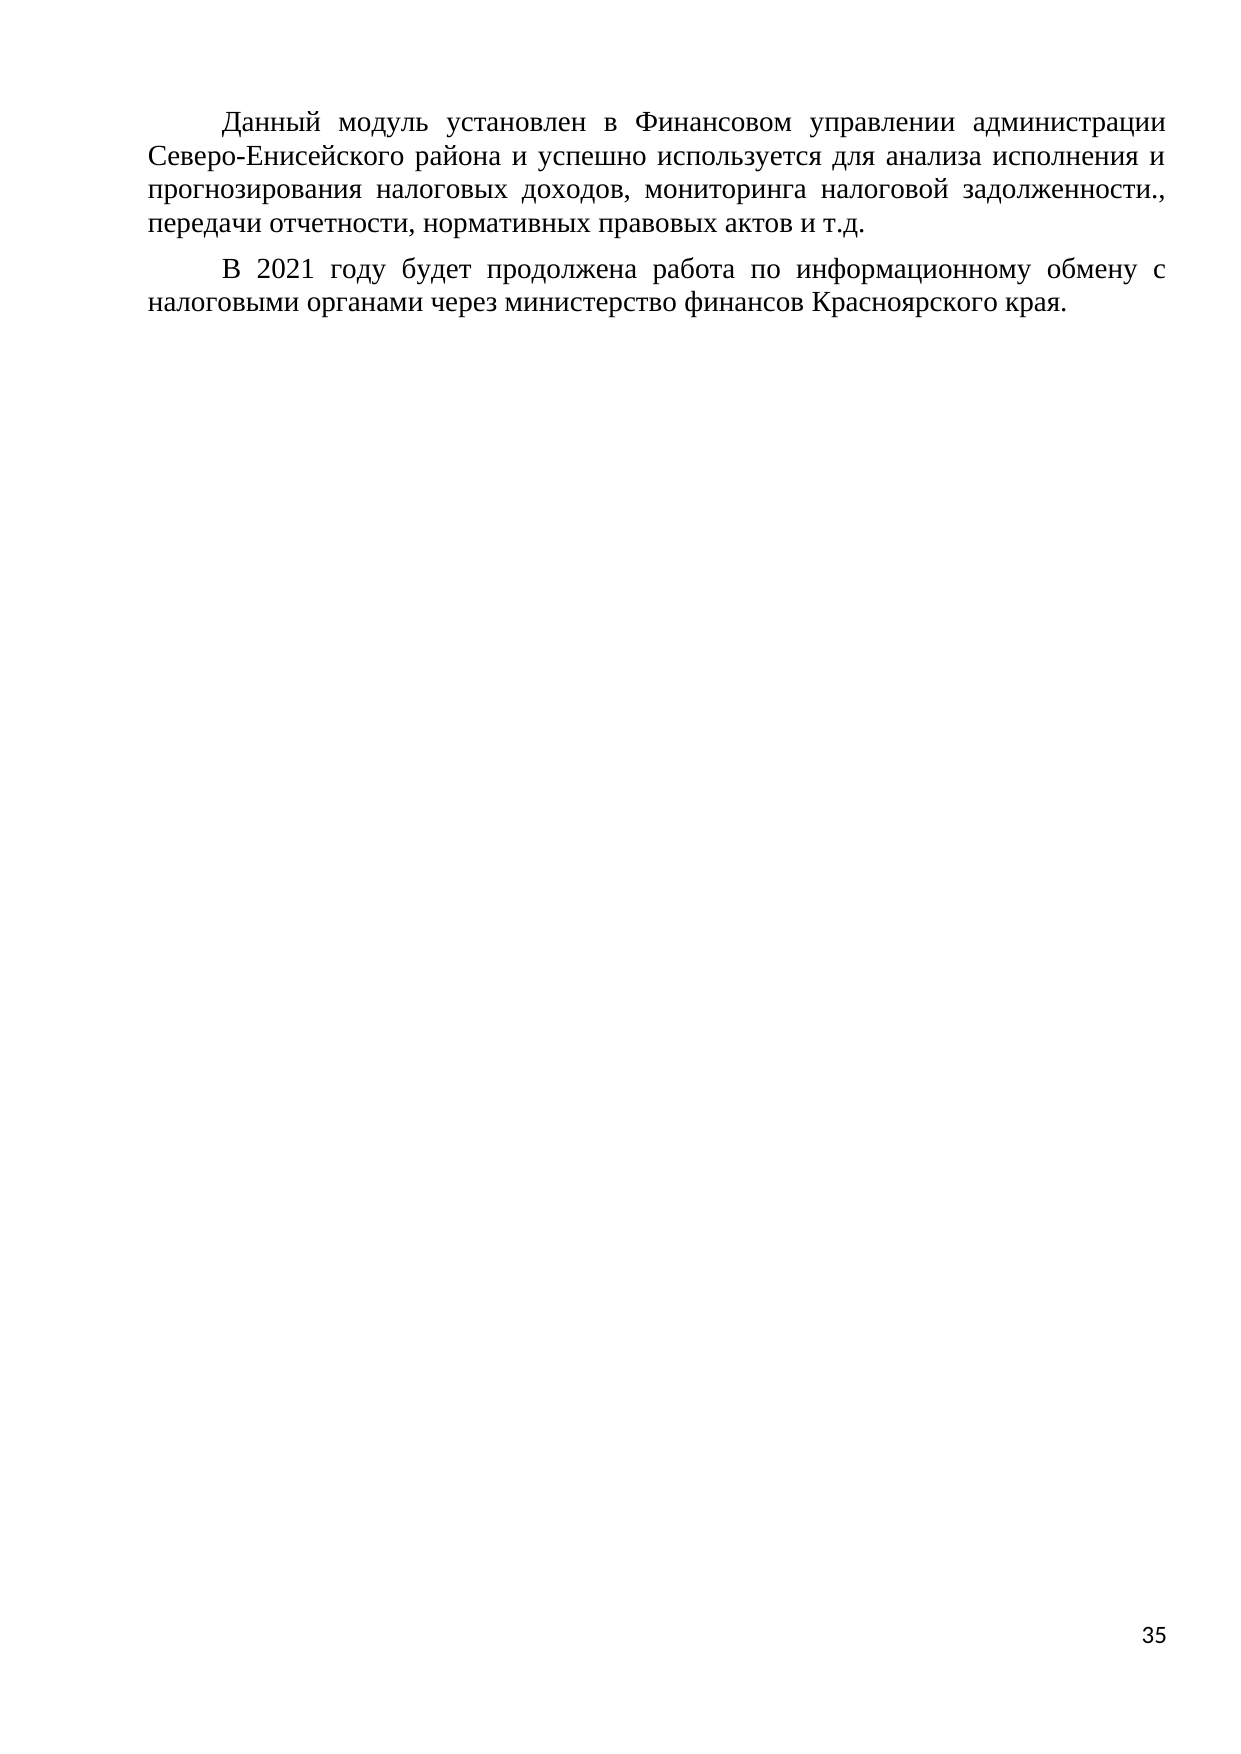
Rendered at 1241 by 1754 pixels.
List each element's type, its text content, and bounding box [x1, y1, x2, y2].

text Данный модуль установлен в Финансовом управлении администрации Северо-Енисейского района и успешно используется для анализа исполнения и прогнозирования налоговых доходов, мониторинга налоговой задолженности., передачи отчетности, нормативных правовых актов и т.д. [148, 104, 1167, 238]
text В 2021 году будет продолжена работа по информационному обмену с налоговыми органами через министерство финансов Красноярского края. [148, 251, 1167, 318]
